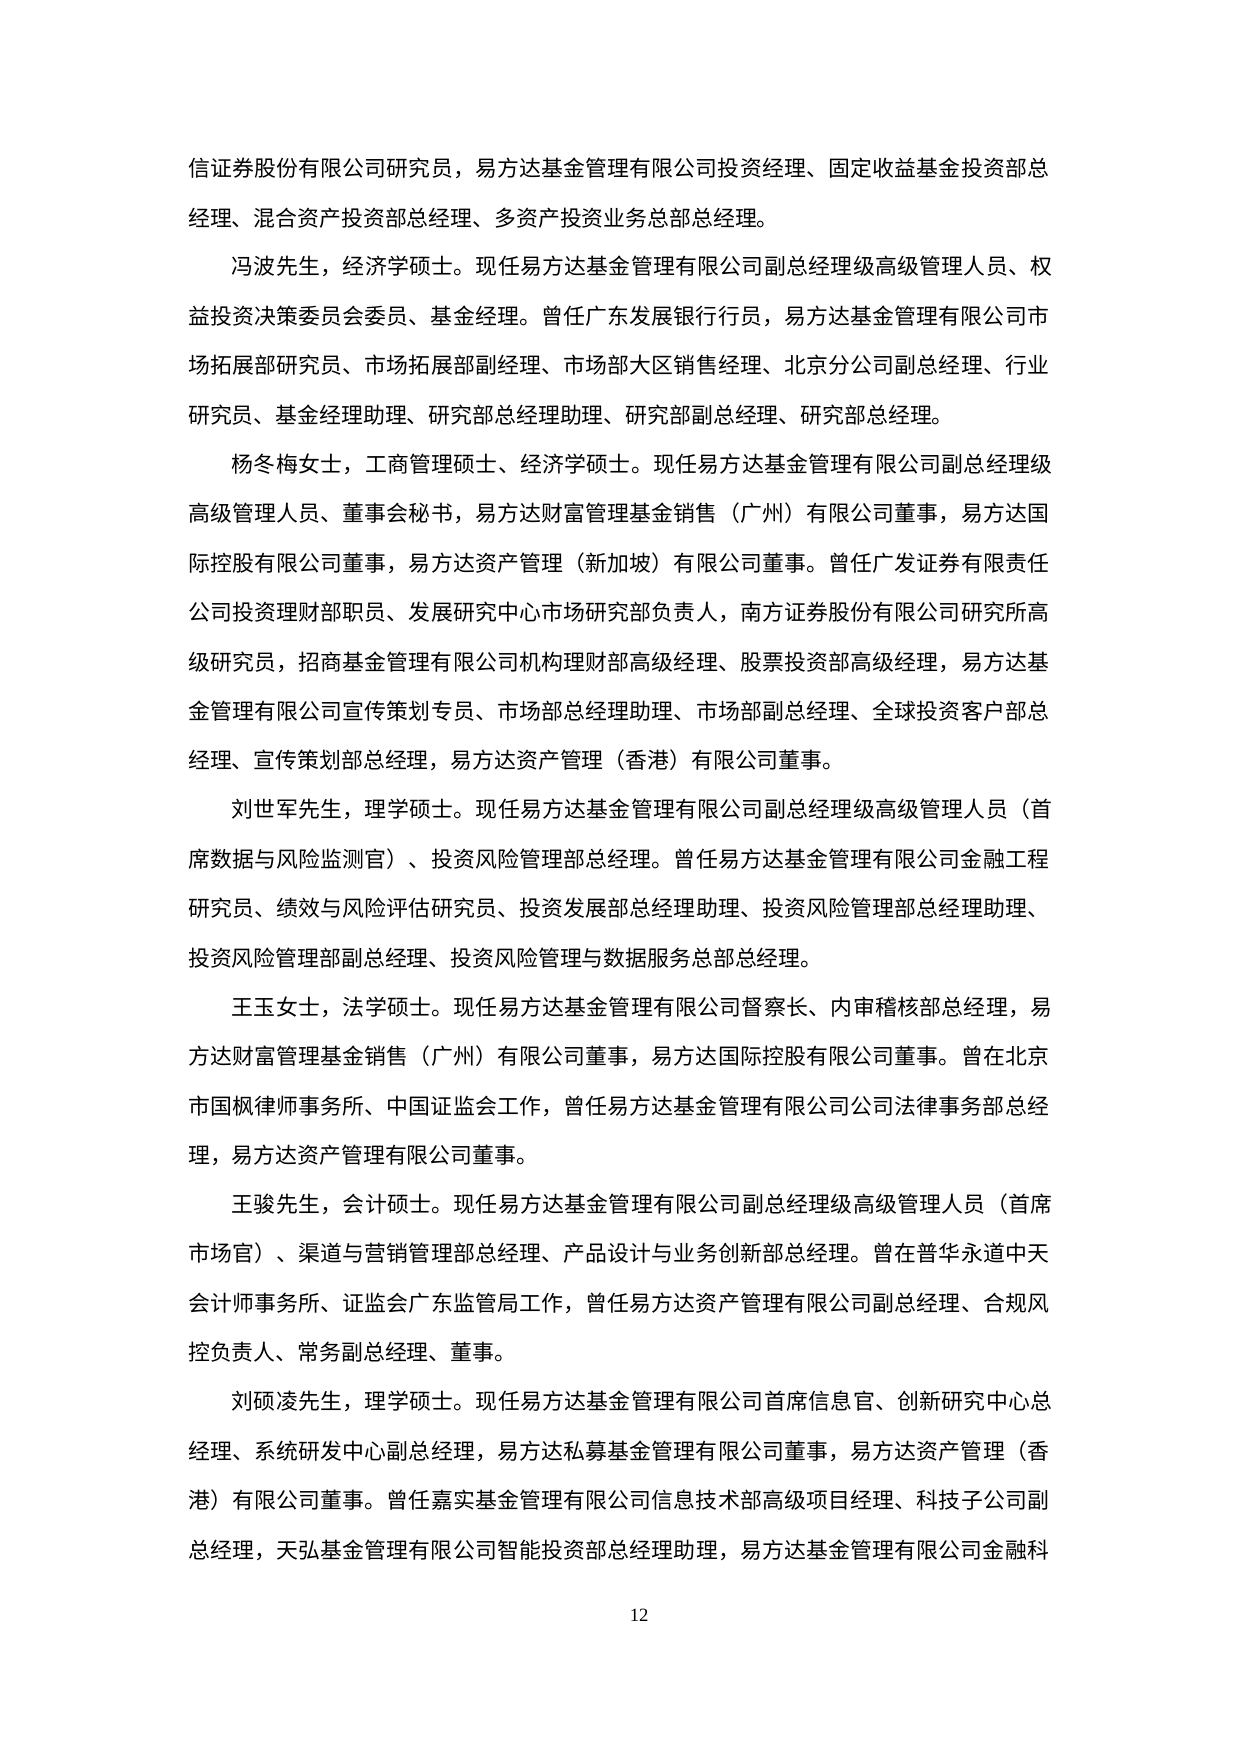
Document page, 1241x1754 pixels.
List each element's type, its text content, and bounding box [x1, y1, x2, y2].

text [188, 150, 1052, 233]
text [188, 1384, 1052, 1565]
text 刘世军先生，理学硕士。现任易方达基金管理有限公司副总经理级高级管理人员（首席数据与风险监测官）、投资风险管理部总经理。曾任易方达基金管理有限公司金融工程研究员、绩效与风险评估研究员、投资发展部总经理助理、投资风险管理部总经理助理、投资风险管理部副总经理、投资风险管理与数据服务总部总经理。 [188, 792, 1052, 973]
text 冯波先生，经济学硕士。现任易方达基金管理有限公司副总经理级高级管理人员、权益投资决策委员会委员、基金经理。曾任广东发展银行行员，易方达基金管理有限公司市场拓展部研究员、市场拓展部副经理、市场部大区销售经理、北京分公司副总经理、行业研究员、基金经理助理、研究部总经理助理、研究部副总经理、研究部总经理。 [188, 249, 1052, 430]
text 王玉女士，法学硕士。现任易方达基金管理有限公司督察长、内审稽核部总经理，易方达财富管理基金销售（广州）有限公司董事，易方达国际控股有限公司董事。曾在北京市国枫律师事务所、中国证监会工作，曾任易方达基金管理有限公司公司法律事务部总经理，易方达资产管理有限公司董事。 [188, 989, 1052, 1171]
text 杨冬梅女士，工商管理硕士、经济学硕士。现任易方达基金管理有限公司副总经理级高级管理人员、董事会秘书，易方达财富管理基金销售（广州）有限公司董事，易方达国际控股有限公司董事，易方达资产管理（新加坡）有限公司董事。曾任广发证券有限责任公司投资理财部职员、发展研究中心市场研究部负责人，南方证券股份有限公司研究所高级研究员，招商基金管理有限公司机构理财部高级经理、股票投资部高级经理，易方达基金管理有限公司宣传策划专员、市场部总经理助理、市场部副总经理、全球投资客户部总经理、宣传策划部总经理，易方达资产管理（香港）有限公司董事。 [188, 446, 1052, 776]
text 王骏先生，会计硕士。现任易方达基金管理有限公司副总经理级高级管理人员（首席市场官）、渠道与营销管理部总经理、产品设计与业务创新部总经理。曾在普华永道中天会计师事务所、证监会广东监管局工作，曾任易方达资产管理有限公司副总经理、合规风控负责人、常务副总经理、董事。 [188, 1186, 1052, 1368]
